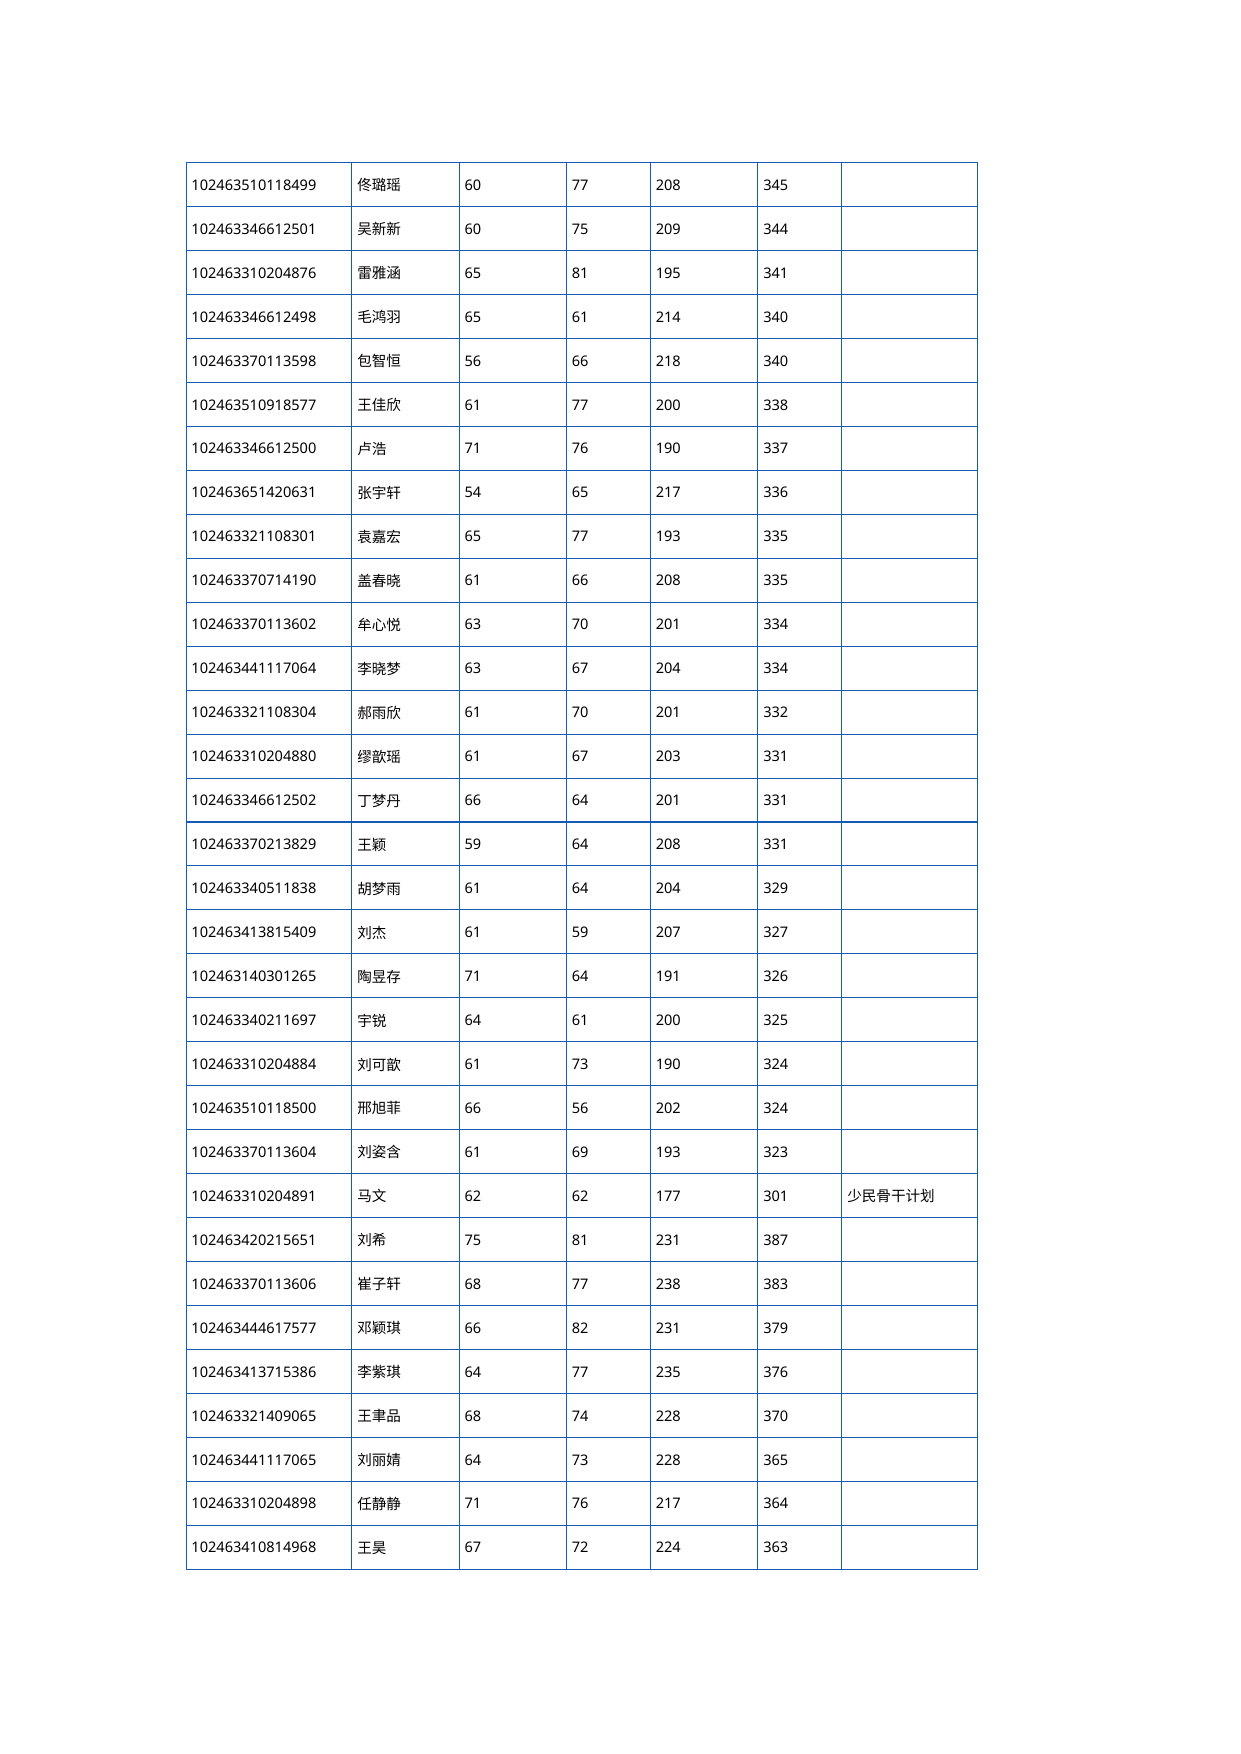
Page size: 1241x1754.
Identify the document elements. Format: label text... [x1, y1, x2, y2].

table_cell [842, 823, 977, 865]
table_cell 238 [651, 1262, 757, 1305]
table_cell 324 [758, 1042, 841, 1085]
table_cell 193 [651, 1130, 757, 1173]
table_cell 包智恒 [352, 339, 459, 382]
table_cell 365 [758, 1438, 841, 1481]
table_cell 宇锐 [352, 998, 459, 1041]
table_cell 102463321108301 [187, 515, 351, 558]
table_cell 67 [567, 735, 650, 777]
table_cell 64 [460, 1350, 566, 1393]
table_cell 345 [758, 163, 841, 206]
table_cell 201 [651, 779, 757, 821]
table_cell 102463310204891 [187, 1174, 351, 1217]
table_cell 牟心悦 [352, 603, 459, 646]
table_cell 335 [758, 515, 841, 558]
table_cell 202 [651, 1086, 757, 1129]
table_cell 61 [567, 295, 650, 338]
table_cell 329 [758, 866, 841, 909]
table_cell 任静静 [352, 1482, 459, 1525]
table_cell 218 [651, 339, 757, 382]
table_cell 325 [758, 998, 841, 1041]
table_cell 61 [460, 691, 566, 733]
table_cell 邢旭菲 [352, 1086, 459, 1129]
table_cell 203 [651, 735, 757, 777]
table_cell 340 [758, 339, 841, 382]
table_cell [842, 295, 977, 338]
table_cell 王佳欣 [352, 383, 459, 426]
table_cell 61 [460, 910, 566, 953]
table_cell 卢浩 [352, 427, 459, 470]
table_cell 102463510918577 [187, 383, 351, 426]
table_cell 326 [758, 954, 841, 997]
table_cell 马文 [352, 1174, 459, 1217]
table_cell [842, 1218, 977, 1261]
table_cell 228 [651, 1394, 757, 1437]
table_cell 235 [651, 1350, 757, 1393]
table_cell [842, 427, 977, 470]
table_cell 201 [651, 603, 757, 646]
table_cell 102463346612498 [187, 295, 351, 338]
table_cell 102463510118499 [187, 163, 351, 206]
table_cell 327 [758, 910, 841, 953]
table_cell 102463310204884 [187, 1042, 351, 1085]
table_cell 64 [460, 1438, 566, 1481]
table_cell 61 [460, 559, 566, 602]
table_cell 缪歆瑶 [352, 735, 459, 777]
table_cell 195 [651, 251, 757, 294]
table_cell 102463370113604 [187, 1130, 351, 1173]
table_cell 331 [758, 779, 841, 821]
table_cell 102463651420631 [187, 471, 351, 514]
table_cell 李紫琪 [352, 1350, 459, 1393]
table_cell 102463340511838 [187, 866, 351, 909]
table_cell 70 [567, 691, 650, 733]
table_cell [842, 998, 977, 1041]
table_cell 338 [758, 383, 841, 426]
table_cell 71 [460, 427, 566, 470]
table_cell 102463370113602 [187, 603, 351, 646]
table_cell 60 [460, 163, 566, 206]
table_cell [842, 1042, 977, 1085]
table_cell 336 [758, 471, 841, 514]
table_cell 201 [651, 691, 757, 733]
table_cell [842, 603, 977, 646]
table_cell [842, 163, 977, 206]
table_cell 214 [651, 295, 757, 338]
table_cell [842, 559, 977, 602]
table_cell 102463140301265 [187, 954, 351, 997]
table_cell [842, 1482, 977, 1525]
table_cell 陶昱存 [352, 954, 459, 997]
table_cell 刘丽婧 [352, 1438, 459, 1481]
table_cell 郝雨欣 [352, 691, 459, 733]
table_cell 224 [651, 1526, 757, 1569]
table_cell 337 [758, 427, 841, 470]
table_cell 65 [460, 251, 566, 294]
table_cell 77 [567, 163, 650, 206]
table_cell 59 [567, 910, 650, 953]
table_cell 363 [758, 1526, 841, 1569]
table_cell [842, 779, 977, 821]
table_cell 邓颖琪 [352, 1306, 459, 1349]
table_cell 61 [567, 998, 650, 1041]
table_cell 吴新新 [352, 207, 459, 250]
table_cell 190 [651, 427, 757, 470]
table_cell 67 [460, 1526, 566, 1569]
table_cell 64 [567, 866, 650, 909]
table_cell 66 [567, 339, 650, 382]
table_cell 200 [651, 998, 757, 1041]
table_cell 228 [651, 1438, 757, 1481]
table_cell 332 [758, 691, 841, 733]
table_cell 102463346612501 [187, 207, 351, 250]
table_cell 73 [567, 1438, 650, 1481]
table_cell 76 [567, 427, 650, 470]
table_cell [842, 1526, 977, 1569]
table_cell 刘杰 [352, 910, 459, 953]
table_cell 60 [460, 207, 566, 250]
table_cell 102463321409065 [187, 1394, 351, 1437]
table_cell 231 [651, 1218, 757, 1261]
table_cell 62 [567, 1174, 650, 1217]
table_cell 李晓梦 [352, 647, 459, 689]
table_cell 66 [567, 559, 650, 602]
table_cell [842, 910, 977, 953]
table_cell 102463510118500 [187, 1086, 351, 1129]
table_cell [842, 251, 977, 294]
table_cell 102463441117065 [187, 1438, 351, 1481]
table_cell 102463370213829 [187, 823, 351, 865]
table_cell 76 [567, 1482, 650, 1525]
table_cell [842, 1130, 977, 1173]
table_cell 344 [758, 207, 841, 250]
table_cell 68 [460, 1262, 566, 1305]
table_cell 190 [651, 1042, 757, 1085]
table_cell 301 [758, 1174, 841, 1217]
table_cell 65 [460, 515, 566, 558]
table_cell 208 [651, 163, 757, 206]
table_cell 383 [758, 1262, 841, 1305]
table_cell 胡梦雨 [352, 866, 459, 909]
table_cell 191 [651, 954, 757, 997]
table_cell 77 [567, 515, 650, 558]
table_cell 佟璐瑶 [352, 163, 459, 206]
table_cell 少民骨干计划 [842, 1174, 977, 1217]
table_cell 376 [758, 1350, 841, 1393]
table_cell 177 [651, 1174, 757, 1217]
table_cell 217 [651, 471, 757, 514]
table_cell 102463310204898 [187, 1482, 351, 1525]
table_cell 70 [567, 603, 650, 646]
table_cell 77 [567, 383, 650, 426]
table_cell 331 [758, 823, 841, 865]
table_cell 62 [460, 1174, 566, 1217]
table_cell 370 [758, 1394, 841, 1437]
table_cell [842, 1350, 977, 1393]
table_cell 81 [567, 1218, 650, 1261]
table_cell [842, 207, 977, 250]
table_cell [842, 954, 977, 997]
table_cell [842, 471, 977, 514]
table_cell [842, 1394, 977, 1437]
table_cell 81 [567, 251, 650, 294]
table_cell 334 [758, 647, 841, 689]
table_cell 63 [460, 603, 566, 646]
table_cell 231 [651, 1306, 757, 1349]
table_cell 64 [460, 998, 566, 1041]
table_cell 64 [567, 823, 650, 865]
table_cell [842, 1306, 977, 1349]
table_cell 200 [651, 383, 757, 426]
table_cell 67 [567, 647, 650, 689]
table_cell [842, 647, 977, 689]
table_cell 341 [758, 251, 841, 294]
table_cell [842, 1438, 977, 1481]
table_cell 刘姿含 [352, 1130, 459, 1173]
table_cell 张宇轩 [352, 471, 459, 514]
table_cell 217 [651, 1482, 757, 1525]
table_cell 66 [460, 1306, 566, 1349]
table_cell [842, 515, 977, 558]
table_cell 56 [567, 1086, 650, 1129]
table_cell 74 [567, 1394, 650, 1437]
table_cell 65 [460, 295, 566, 338]
table_cell 102463441117064 [187, 647, 351, 689]
table_cell 崔子轩 [352, 1262, 459, 1305]
table_cell 59 [460, 823, 566, 865]
table_cell 379 [758, 1306, 841, 1349]
table_cell 75 [567, 207, 650, 250]
table_cell 102463310204876 [187, 251, 351, 294]
table_cell 盖春晓 [352, 559, 459, 602]
table_cell 102463370113606 [187, 1262, 351, 1305]
table_cell 雷雅涵 [352, 251, 459, 294]
table_cell 61 [460, 383, 566, 426]
table_cell 364 [758, 1482, 841, 1525]
table_cell 刘可歆 [352, 1042, 459, 1085]
table_cell 102463420215651 [187, 1218, 351, 1261]
table_cell 208 [651, 823, 757, 865]
table_cell 102463413715386 [187, 1350, 351, 1393]
table_cell 刘希 [352, 1218, 459, 1261]
table_cell 王聿品 [352, 1394, 459, 1437]
table_cell [842, 1262, 977, 1305]
table_cell 66 [460, 1086, 566, 1129]
table_cell 65 [567, 471, 650, 514]
table_cell 209 [651, 207, 757, 250]
table_cell 331 [758, 735, 841, 777]
table_cell 208 [651, 559, 757, 602]
table_cell 75 [460, 1218, 566, 1261]
table_cell 71 [460, 954, 566, 997]
table_cell 61 [460, 735, 566, 777]
table_cell 204 [651, 866, 757, 909]
table_cell 102463310204880 [187, 735, 351, 777]
table_cell 340 [758, 295, 841, 338]
table_cell 77 [567, 1350, 650, 1393]
table_cell 102463340211697 [187, 998, 351, 1041]
table_cell 56 [460, 339, 566, 382]
table_cell 王昊 [352, 1526, 459, 1569]
table_cell 102463346612502 [187, 779, 351, 821]
table_cell 64 [567, 954, 650, 997]
table_cell 61 [460, 1042, 566, 1085]
table_cell [842, 339, 977, 382]
table_cell 77 [567, 1262, 650, 1305]
table_cell [842, 735, 977, 777]
table_cell 73 [567, 1042, 650, 1085]
table_cell 102463444617577 [187, 1306, 351, 1349]
table_cell [842, 383, 977, 426]
table_cell 毛鸿羽 [352, 295, 459, 338]
table_cell 102463346612500 [187, 427, 351, 470]
table_cell 54 [460, 471, 566, 514]
table_cell 王颖 [352, 823, 459, 865]
table_cell [842, 691, 977, 733]
table_cell 72 [567, 1526, 650, 1569]
table_cell 193 [651, 515, 757, 558]
table_cell [842, 1086, 977, 1129]
table_cell 323 [758, 1130, 841, 1173]
table_cell 204 [651, 647, 757, 689]
table_cell 61 [460, 1130, 566, 1173]
table_cell 102463370113598 [187, 339, 351, 382]
table_cell 63 [460, 647, 566, 689]
table_cell 71 [460, 1482, 566, 1525]
table_cell 102463410814968 [187, 1526, 351, 1569]
table_cell 69 [567, 1130, 650, 1173]
table_cell 334 [758, 603, 841, 646]
table_cell 66 [460, 779, 566, 821]
table_cell 丁梦丹 [352, 779, 459, 821]
table_cell 102463321108304 [187, 691, 351, 733]
table_cell 68 [460, 1394, 566, 1437]
table_cell 102463413815409 [187, 910, 351, 953]
table_cell 61 [460, 866, 566, 909]
table_cell 335 [758, 559, 841, 602]
table_cell 207 [651, 910, 757, 953]
table_cell [842, 866, 977, 909]
table_cell 102463370714190 [187, 559, 351, 602]
table_cell 324 [758, 1086, 841, 1129]
table_cell 82 [567, 1306, 650, 1349]
table_cell 387 [758, 1218, 841, 1261]
table_cell 64 [567, 779, 650, 821]
table_cell 袁嘉宏 [352, 515, 459, 558]
